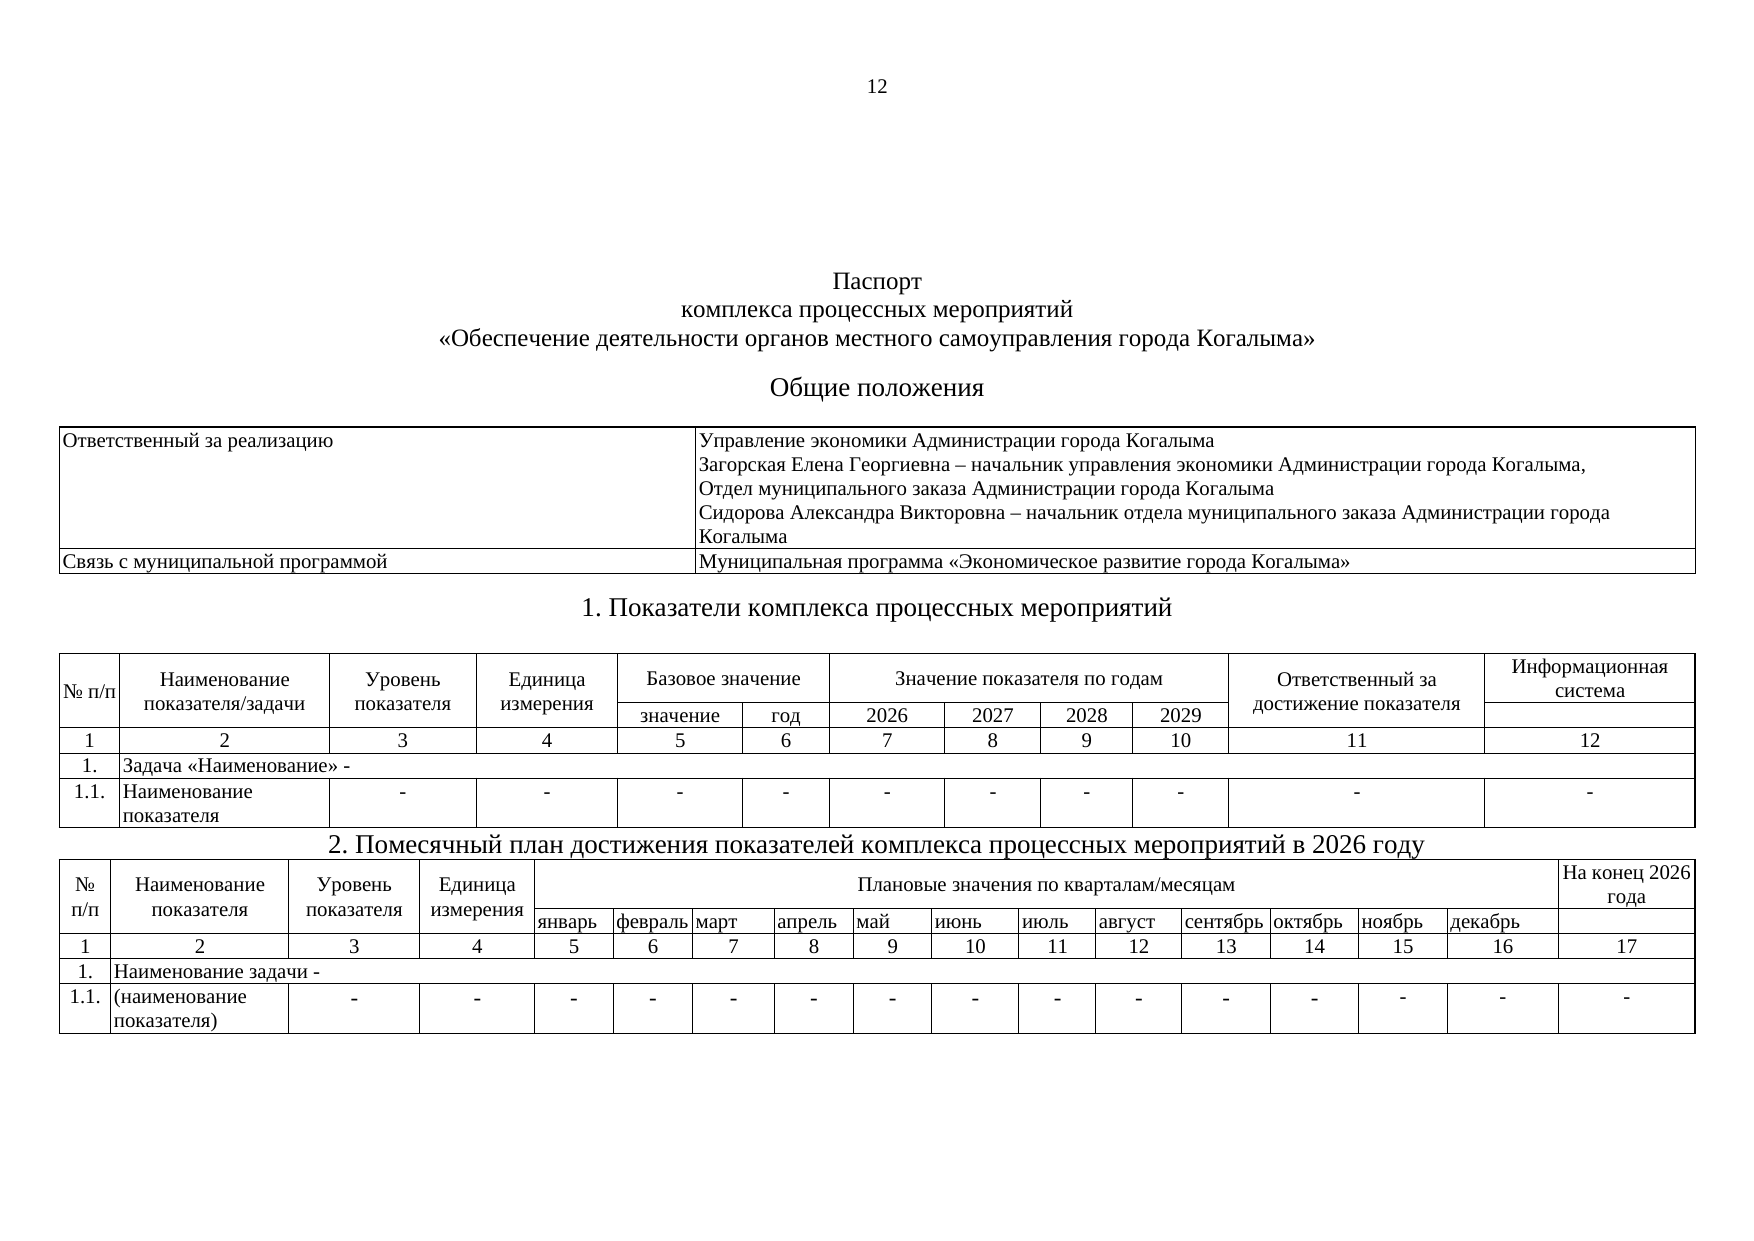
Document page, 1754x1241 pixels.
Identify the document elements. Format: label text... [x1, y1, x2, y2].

table_cell 2026 [830, 703, 944, 727]
table_cell октябрь [1271, 909, 1358, 933]
table_cell - [1359, 984, 1447, 1032]
table_header Ответственный за достижение показателя [1229, 654, 1484, 727]
table_cell 9 [854, 934, 931, 958]
table_cell - [1041, 779, 1132, 827]
table_cell - [743, 779, 829, 827]
table_cell 2029 [1133, 703, 1228, 727]
table_cell - [1019, 984, 1095, 1032]
table_cell 8 [945, 728, 1040, 752]
table_cell [1559, 909, 1694, 933]
table_cell 1.1. [60, 779, 119, 827]
table_cell - [945, 779, 1040, 827]
table_cell июнь [932, 909, 1018, 933]
text «Обеспечение деятельности органов местного самоуправления города Когалыма» [59, 323, 1695, 352]
table_cell 1.1. [60, 984, 110, 1032]
table_cell - [1485, 779, 1694, 827]
text комплекса процессных мероприятий [59, 294, 1695, 323]
table_cell 2027 [945, 703, 1040, 727]
table_cell 9 [1041, 728, 1132, 752]
table_cell 14 [1271, 934, 1358, 958]
table_cell - [1229, 779, 1484, 827]
table_header Плановые значения по кварталам/месяцам [535, 860, 1558, 908]
table_cell - [854, 984, 931, 1032]
table_cell 17 [1559, 934, 1694, 958]
table_cell январь [535, 909, 613, 933]
table_cell 3 [330, 728, 476, 752]
table_cell 12 [1096, 934, 1181, 958]
table_cell - [932, 984, 1018, 1032]
table_cell Наименование задачи - [111, 959, 1694, 983]
table_cell (наименование показателя) [111, 984, 288, 1032]
table_header Значение показателя по годам [830, 654, 1228, 702]
table_header Единица измерения [477, 654, 617, 727]
table_header № п/п [60, 654, 119, 727]
table_cell 1. [60, 754, 119, 777]
table_cell 16 [1448, 934, 1558, 958]
text 2. Помесячный план достижения показателей комплекса процессных мероприятий в 2026 году [59, 828, 1695, 859]
table_cell март [693, 909, 774, 933]
table_cell ноябрь [1359, 909, 1447, 933]
table_cell - [1182, 984, 1270, 1032]
table_cell 2028 [1041, 703, 1132, 727]
table_cell - [1559, 984, 1694, 1032]
table_cell - [1271, 984, 1358, 1032]
table_header Ответственный за реализацию [60, 428, 695, 548]
table_cell 6 [743, 728, 829, 752]
table_cell - [1448, 984, 1558, 1032]
table_cell - [618, 779, 742, 827]
table_header Уровень показателя [289, 860, 419, 933]
table_cell 4 [477, 728, 617, 752]
table_cell Задача «Наименование» - [120, 754, 1694, 777]
table_cell 10 [1133, 728, 1228, 752]
table_cell [1485, 703, 1694, 727]
table_cell - [614, 984, 692, 1032]
table_cell год [743, 703, 829, 727]
table_cell апрель [775, 909, 853, 933]
table_cell значение [618, 703, 742, 727]
table_header Уровень показателя [330, 654, 476, 727]
table_cell - [477, 779, 617, 827]
table_header Базовое значение [618, 654, 829, 702]
table_cell Связь с муниципальной программой [60, 549, 695, 573]
table_cell 1 [60, 934, 110, 958]
table_cell 2 [111, 934, 288, 958]
table_cell 12 [1485, 728, 1694, 752]
table_cell 1. [60, 959, 110, 983]
table_cell 11 [1019, 934, 1095, 958]
table_cell - [693, 984, 774, 1032]
table_cell 7 [693, 934, 774, 958]
table_cell июль [1019, 909, 1095, 933]
table_cell 5 [618, 728, 742, 752]
table_header Наименование показателя [111, 860, 288, 933]
table_cell февраль [614, 909, 692, 933]
table_cell 11 [1229, 728, 1484, 752]
table_cell - [289, 984, 419, 1032]
table_cell - [330, 779, 476, 827]
table_cell - [535, 984, 613, 1032]
table_cell 2 [120, 728, 329, 752]
table_cell 6 [614, 934, 692, 958]
table_cell - [1133, 779, 1228, 827]
table_cell Наименование показателя [120, 779, 329, 827]
table_cell 5 [535, 934, 613, 958]
table_cell - [830, 779, 944, 827]
table_cell 4 [420, 934, 534, 958]
table_cell май [854, 909, 931, 933]
table_cell 1 [60, 728, 119, 752]
text Общие положения [59, 371, 1695, 402]
table_cell сентябрь [1182, 909, 1270, 933]
table_cell 15 [1359, 934, 1447, 958]
table_cell 8 [775, 934, 853, 958]
table_header Наименование показателя/задачи [120, 654, 329, 727]
table_header На конец 2026 года [1559, 860, 1694, 908]
table_header № п/п [60, 860, 110, 933]
table_cell Муниципальная программа «Экономическое развитие города Когалыма» [696, 549, 1695, 573]
table_cell август [1096, 909, 1181, 933]
table_cell 3 [289, 934, 419, 958]
table_cell декабрь [1448, 909, 1558, 933]
table_header Управление экономики Администрации города Когалыма Загорская Елена Георгиевна – начальник управления экономики Администрации города Когалыма, Отдел муниципального заказа Администрации города Когалыма Сидорова Александра Викторовна – начальник отдела муниципального заказа Администрации города Когалыма [696, 428, 1695, 548]
text 1. Показатели комплекса процессных мероприятий [59, 591, 1695, 622]
table_header Единица измерения [420, 860, 534, 933]
table_cell - [1096, 984, 1181, 1032]
text Паспорт [59, 266, 1695, 294]
table_cell 10 [932, 934, 1018, 958]
table_cell 13 [1182, 934, 1270, 958]
table_cell 7 [830, 728, 944, 752]
table_cell - [420, 984, 534, 1032]
table_header Информационная система [1485, 654, 1694, 702]
table_cell - [775, 984, 853, 1032]
